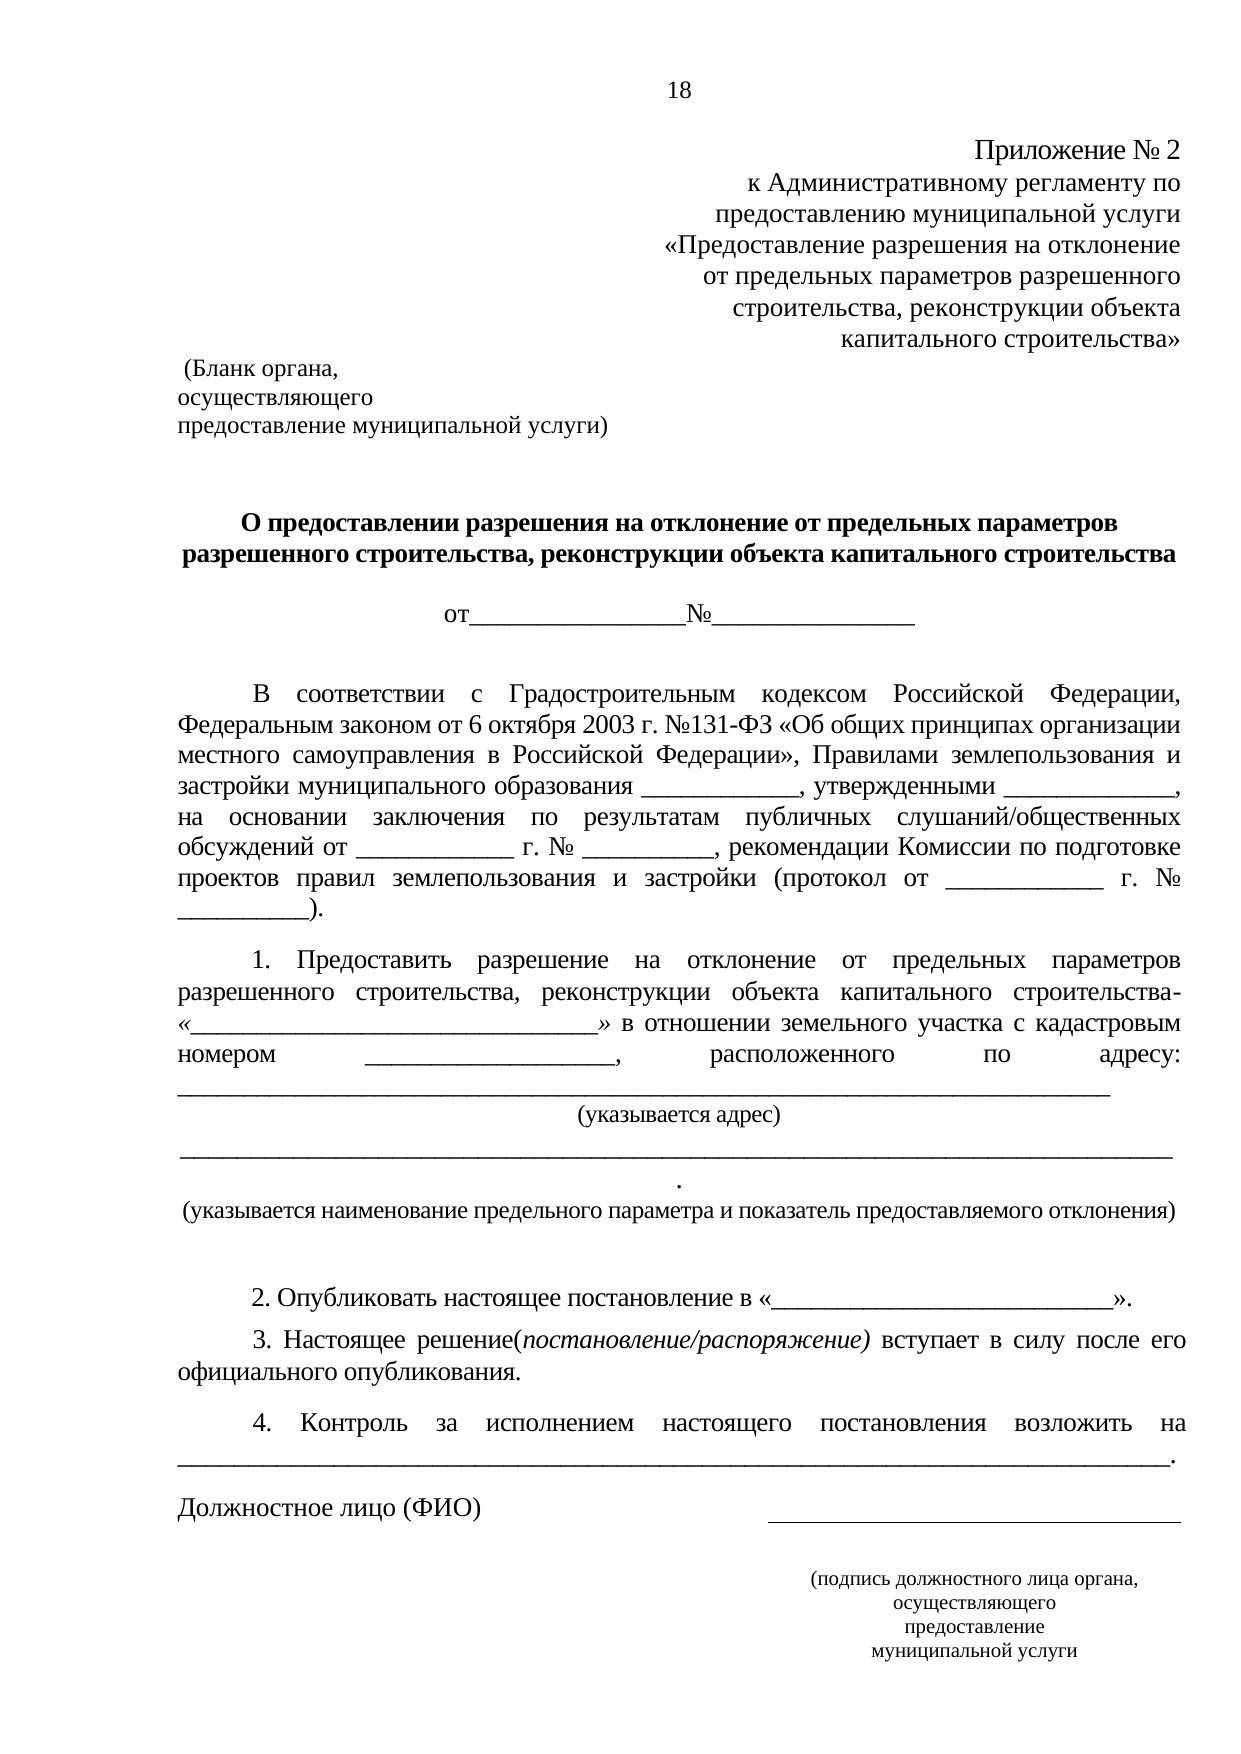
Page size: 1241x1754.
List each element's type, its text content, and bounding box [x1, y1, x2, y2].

text 4. Контроль за исполнением настоящего постановления возложить на ______________________________________________________________________. [177, 1407, 1187, 1470]
text (подпись должностного лица органа, осуществляющего [768, 1546, 1181, 1594]
text Приложение № 2 [177, 132, 1181, 166]
text (указывается наименование предельного параметра и показатель предоставляемого отклонения) [177, 1195, 1181, 1224]
text предоставление [768, 1594, 1181, 1618]
text ______________________________________________________________________ . [177, 1128, 1181, 1195]
text О предоставлении разрешения на отклонение от предельных параметров разрешенного строительства, реконструкции объекта капитального строительства [177, 506, 1181, 568]
text от________________№_______________ [177, 599, 1181, 628]
text 1. Предоставить разрешение на отклонение от предельных параметров разрешенного строительства, реконструкции объекта капитального строительства- «_______________________________» в отношении земельного участка с кадастровым номером ___________________, расположенного по адресу: _______________________________________________________________________ [177, 943, 1181, 1099]
text (Бланк органа, осуществляющего предоставление муниципальной услуги) [177, 353, 1181, 439]
text Должностное лицо (ФИО) [177, 1491, 1181, 1522]
text (указывается адрес) [177, 1099, 1181, 1128]
text 3. Настоящее решение(постановление/распоряжение) вступает в силу после его официального опубликования. [177, 1324, 1187, 1386]
text 2. Опубликовать настоящее постановление в «__________________________». [177, 1282, 1181, 1312]
text к Административному регламенту по предоставлению муниципальной услуги «Предоставление разрешения на отклонение от предельных параметров разрешенного строительства, реконструкции объекта капитального строительства» [650, 166, 1181, 353]
text муниципальной услуги [768, 1618, 1181, 1662]
text В соответствии с Градостроительным кодексом Российской Федерации, Федеральным законом от 6 октября 2003 г. №131-ФЗ «Об общих принципах организации местного самоуправления в Российской Федерации», Правилами землепользования и застройки муниципального образования ____________, утвержденными _____________, на основании заключения по результатам публичных слушаний/общественных обсуждений от ____________ г. № __________, рекомендации Комиссии по подготовке проектов правил землепользования и застройки (протокол от ____________ г. № __________). [177, 678, 1181, 923]
